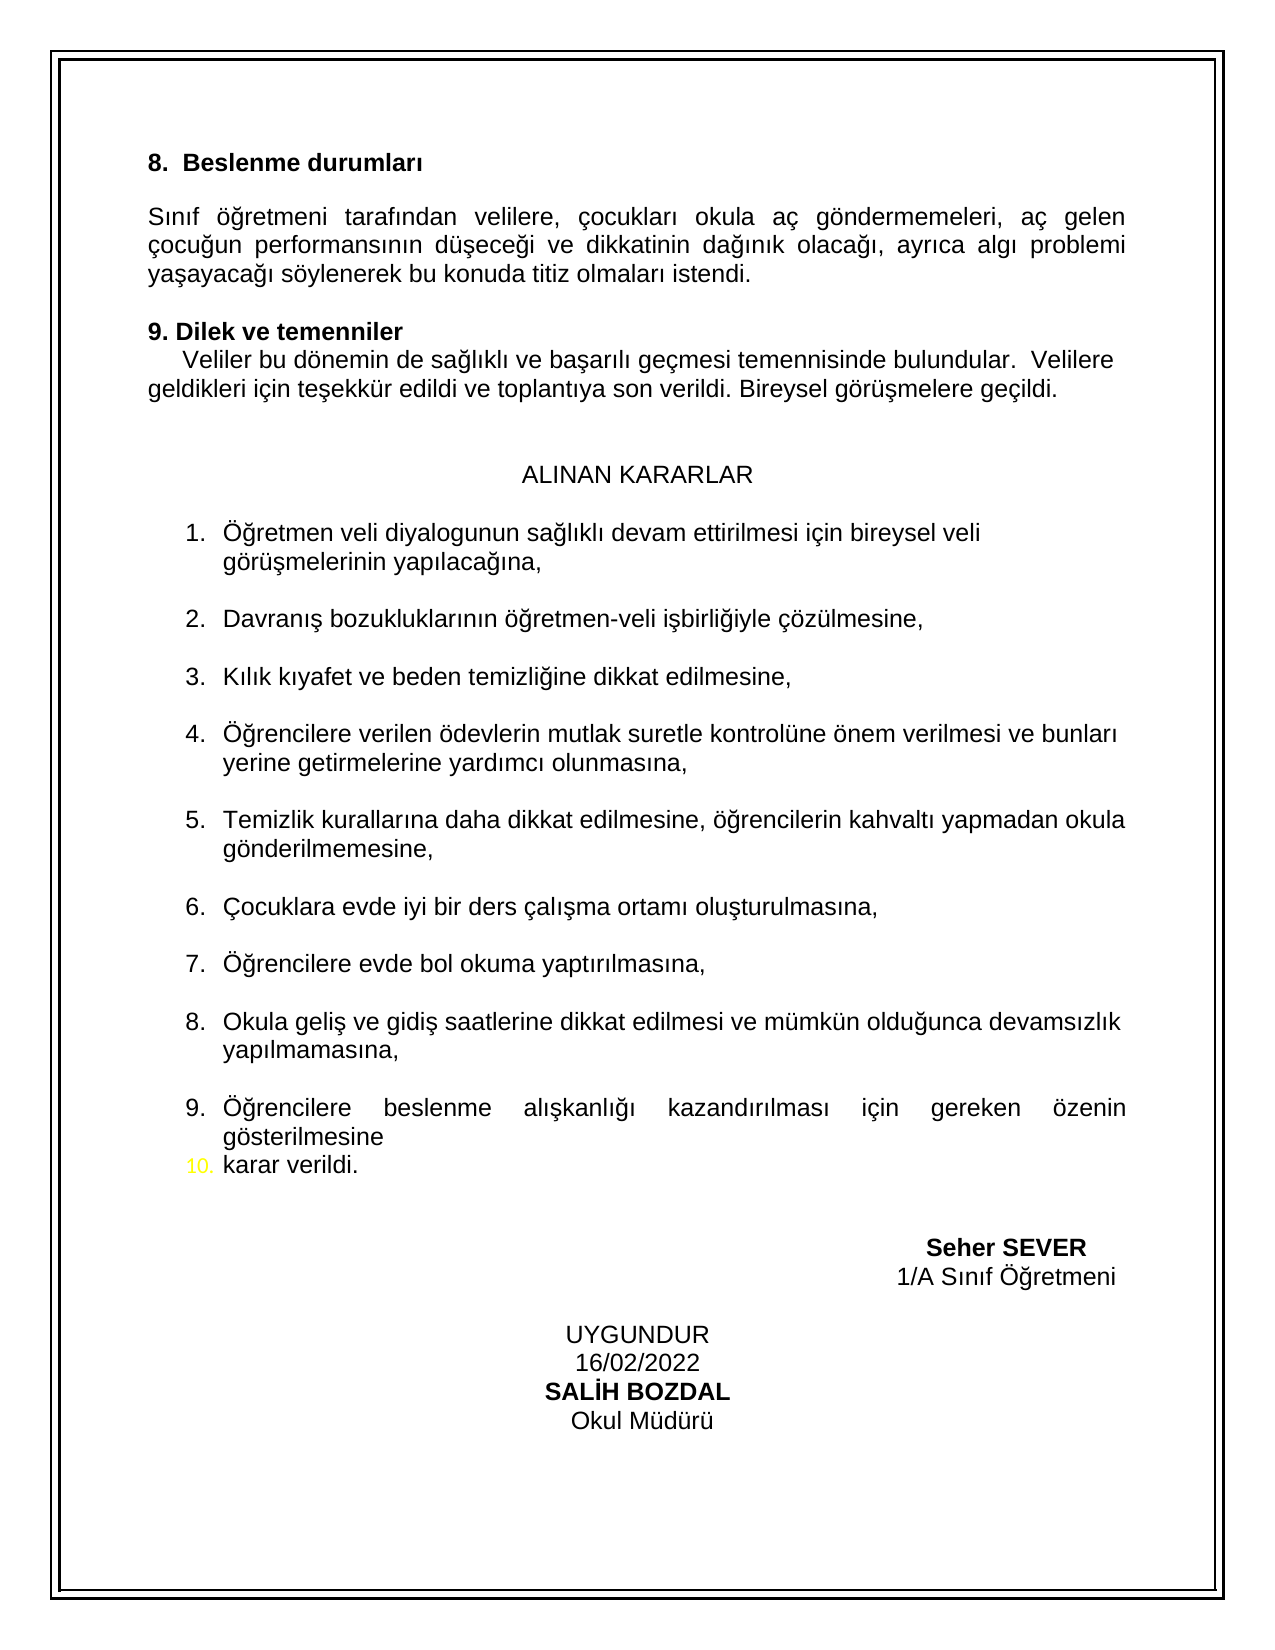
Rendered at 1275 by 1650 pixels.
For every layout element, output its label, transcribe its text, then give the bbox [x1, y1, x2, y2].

list Çocuklara evde iyi bir ders çalışma ortamı oluşturulmasına, [185, 891, 1127, 920]
text 16/02/2022 [148, 1348, 1127, 1377]
text 1/A Sınıf Öğretmeni [885, 1262, 1127, 1291]
list karar verildi. [185, 1150, 1127, 1179]
list Öğretmen veli diyalogunun sağlıklı devam ettirilmesi için bireysel veli görüşmelerinin yapılacağına, [185, 518, 1127, 575]
list Okula geliş ve gidiş saatlerine dikkat edilmesi ve mümkün olduğunca devamsızlık yapılmamasına, [185, 1006, 1127, 1064]
text Seher SEVER [885, 1233, 1127, 1262]
list Öğrencilere beslenme alışkanlığı kazandırılması için gereken özenin gösterilmesine [185, 1093, 1127, 1150]
text 8. Beslenme durumları [148, 148, 1127, 176]
list Davranış bozukluklarının öğretmen-veli işbirliğiyle çözülmesine, [185, 604, 1127, 633]
list Temizlik kurallarına daha dikkat edilmesine, öğrencilerin kahvaltı yapmadan okula gönderilmemesine, [185, 805, 1127, 863]
text UYGUNDUR [148, 1319, 1127, 1348]
list Öğrencilere verilen ödevlerin mutlak suretle kontrolüne önem verilmesi ve bunları yerine getirmelerine yardımcı olunmasına, [185, 719, 1127, 776]
text Veliler bu dönemin de sağlıklı ve başarılı geçmesi temennisinde bulundular. Velilere geldikleri için teşekkür edildi ve toplantıya son verildi. Bireysel görüşmelere geçildi. [148, 345, 1127, 403]
text ALINAN KARARLAR [148, 460, 1127, 489]
text 9. Dilek ve temenniler [148, 316, 1127, 345]
list Öğrencilere evde bol okuma yaptırılmasına, [185, 949, 1127, 978]
text SALİH BOZDAL [148, 1377, 1127, 1406]
text Okul Müdürü [148, 1406, 1127, 1434]
list Kılık kıyafet ve beden temizliğine dikkat edilmesine, [185, 661, 1127, 690]
text Sınıf öğretmeni tarafından velilere, çocukları okula aç göndermemeleri, aç gelen çocuğun performansının düşeceği ve dikkatinin dağınık olacağı, ayrıca algı problemi yaşayacağı söylenerek bu konuda titiz olmaları istendi. [148, 201, 1127, 288]
